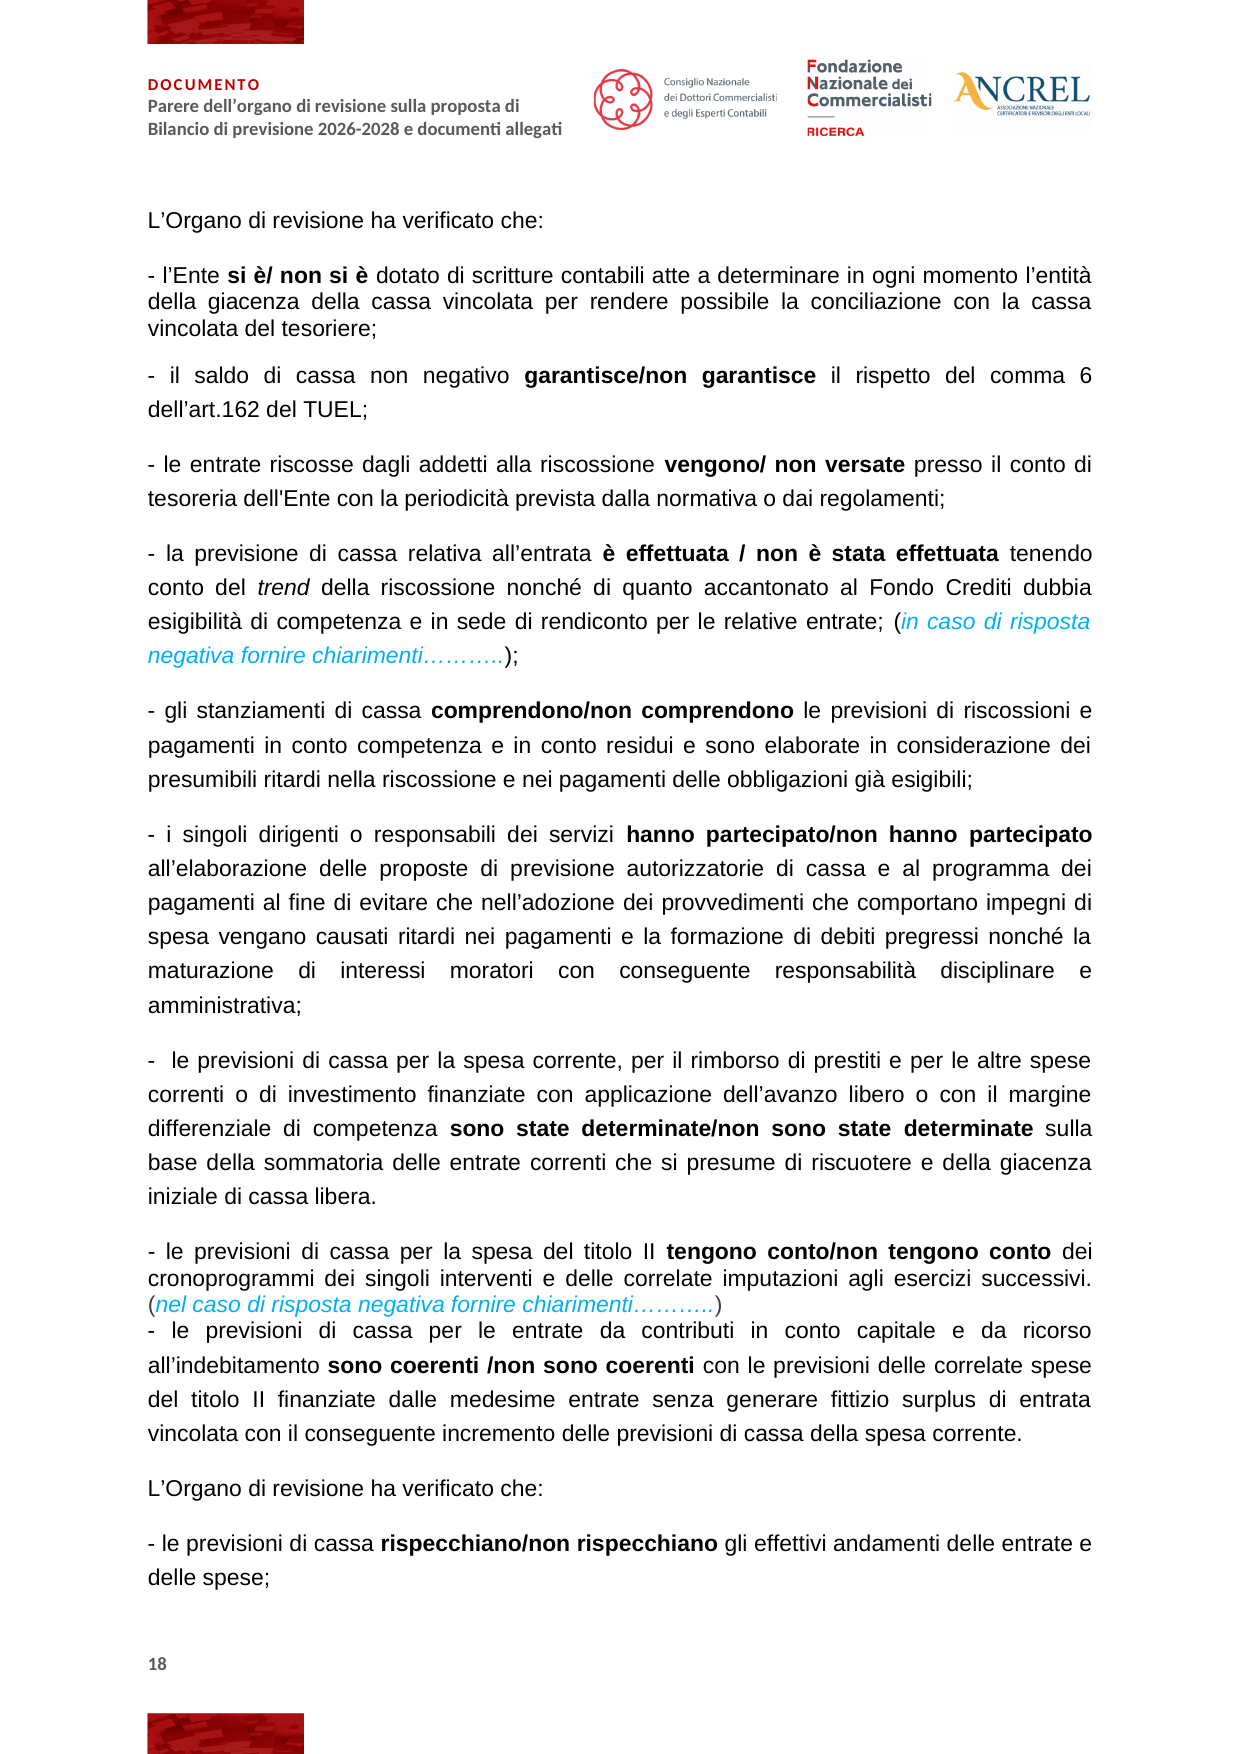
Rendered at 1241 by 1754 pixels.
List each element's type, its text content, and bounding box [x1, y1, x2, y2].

text - gli stanziamenti di cassa comprendono/non comprendono le previsioni di riscossioni e pagamenti in conto competenza e in conto residui e sono elaborate in considerazione dei presumibili ritardi nella riscossione e nei pagamenti delle obbligazioni già esigibili; [147, 697, 1092, 792]
text - le previsioni di cassa per le entrate da contributi in conto capitale e da ricorso all’indebitamento sono coerenti /non sono coerenti con le previsioni delle correlate spese del titolo II finanziate dalle medesime entrate senza generare fittizio surplus di entrata vincolata con il conseguente incremento delle previsioni di cassa della spesa corrente. [147, 1317, 1092, 1446]
text - il saldo di cassa non negativo garantisce/non garantisce il rispetto del comma 6 dell’art.162 del TUEL; [147, 362, 1092, 422]
text L’Organo di revisione ha verificato che: [147, 1475, 1092, 1501]
picture [593, 69, 777, 130]
picture [951, 62, 1094, 131]
text - le previsioni di cassa per la spesa corrente, per il rimborso di prestiti e per le altre spese correnti o di investimento finanziate con applicazione dell’avanzo libero o con il margine differenziale di competenza sono state determinate/non sono state determinate sulla base della sommatoria delle entrate correnti che si presume di riscuotere e della giacenza iniziale di cassa libera. [147, 1047, 1092, 1210]
text - l’Ente si è/ non si è dotato di scritture contabili atte a determinare in ogni momento l’entità della giacenza della cassa vincolata per rendere possibile la conciliazione con la cassa vincolata del tesoriere; [147, 262, 1092, 341]
text - le entrate riscosse dagli addetti alla riscossione vengono/ non versate presso il conto di tesoreria dell'Ente con la periodicità prevista dalla normativa o dai regolamenti; [147, 451, 1092, 511]
text L’Organo di revisione ha verificato che: [147, 207, 1092, 233]
picture [148, 0, 304, 44]
text - le previsioni di cassa per la spesa del titolo II tengono conto/non tengono conto dei cronoprogrammi dei singoli interventi e delle correlate imputazioni agli esercizi successivi. (nel caso di risposta negativa fornire chiarimenti………..) [148, 1238, 1092, 1317]
text - le previsioni di cassa rispecchiano/non rispecchiano gli effettivi andamenti delle entrate e delle spese; [147, 1530, 1092, 1590]
picture [148, 1714, 304, 1754]
text - i singoli dirigenti o responsabili dei servizi hanno partecipato/non hanno partecipato all’elaborazione delle proposte di previsione autorizzatorie di cassa e al programma dei pagamenti al fine di evitare che nell’adozione dei provvedimenti che comportano impegni di spesa vengano causati ritardi nei pagamenti e la formazione di debiti pregressi nonché la maturazione di interessi moratori con conseguente responsabilità disciplinare e amministrativa; [147, 821, 1092, 1018]
text - la previsione di cassa relativa all’entrata è effettuata / non è stata effettuata tenendo conto del trend della riscossione nonché di quanto accantonato al Fondo Crediti dubbia esigibilità di competenza e in sede di rendiconto per le relative entrate; (in caso di risposta negativa fornire chiarimenti………..); [147, 540, 1092, 669]
picture [807, 59, 932, 136]
